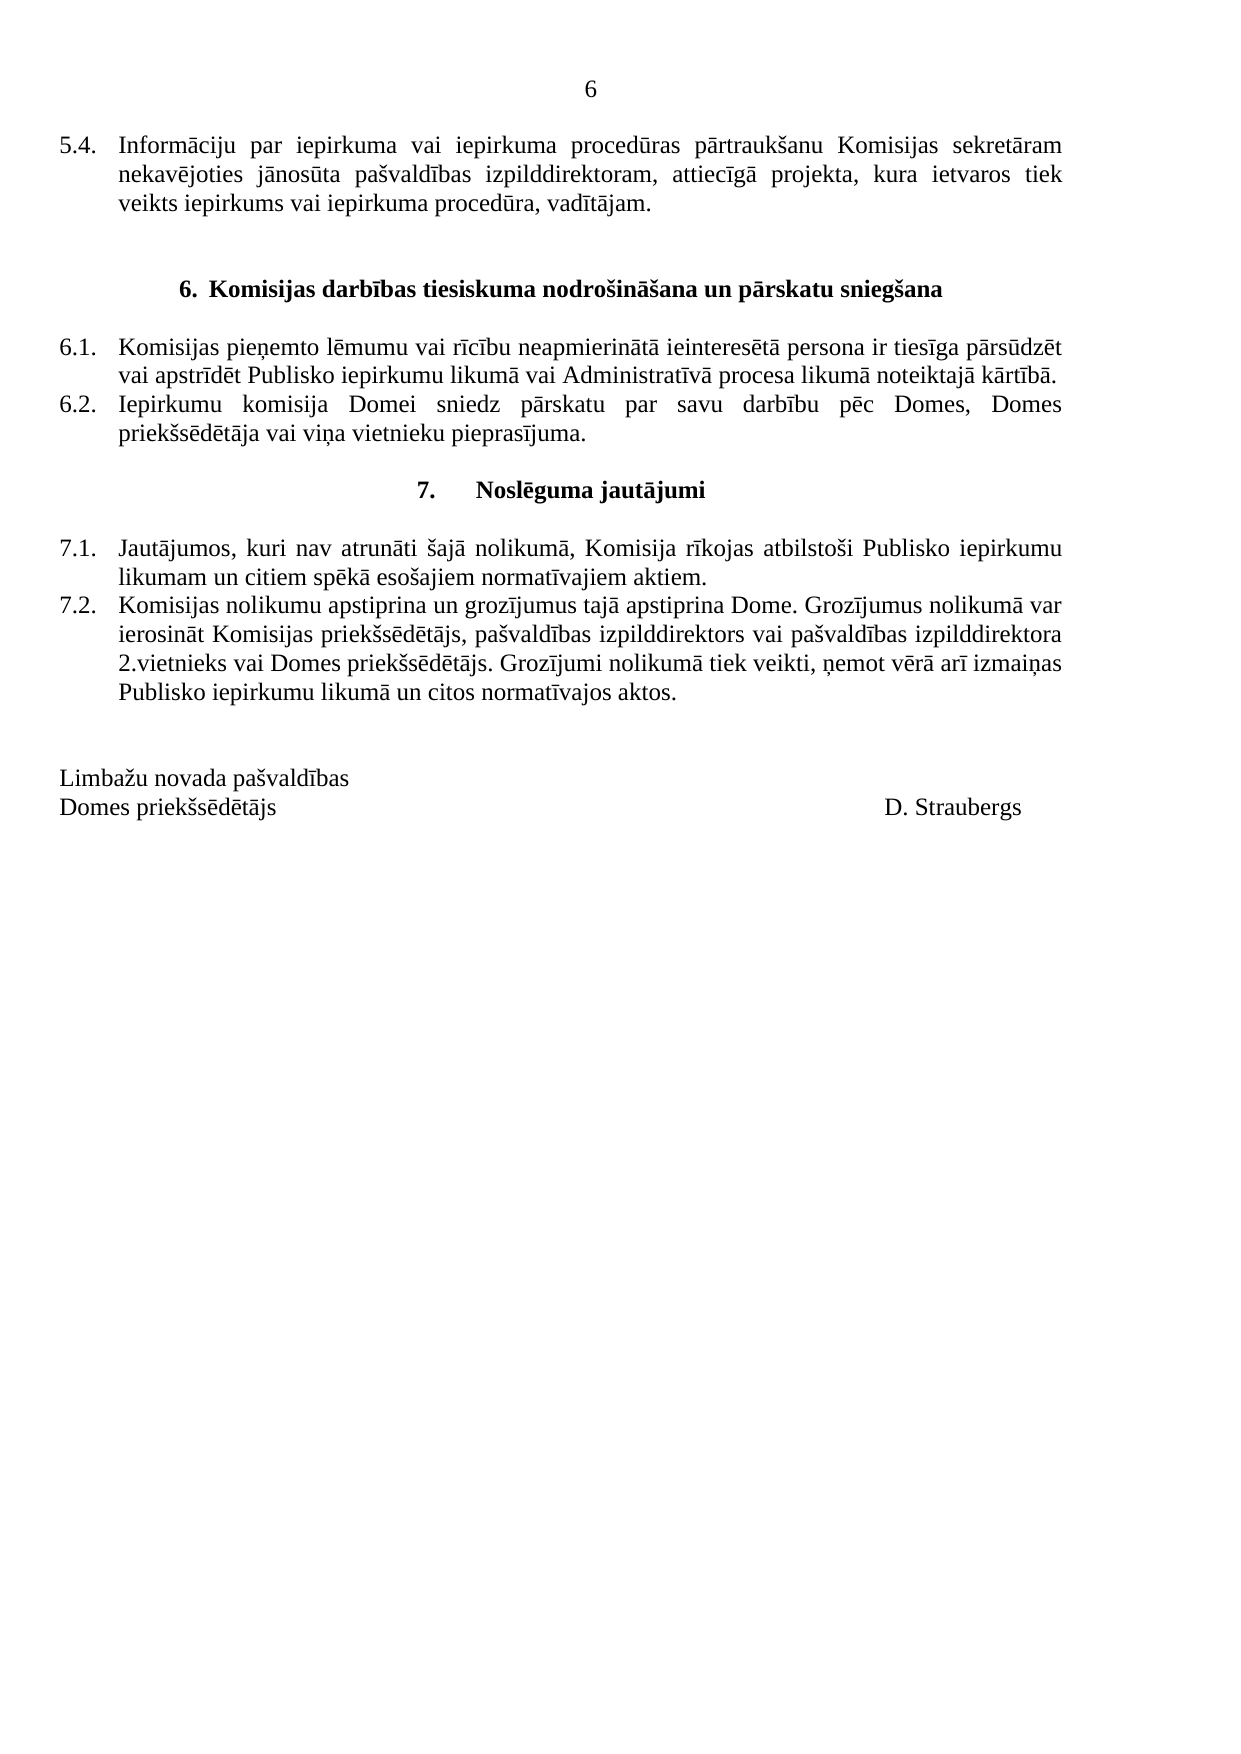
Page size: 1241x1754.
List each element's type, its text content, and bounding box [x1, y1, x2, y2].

list Noslēguma jautājumi [59, 476, 1063, 504]
text Limbažu novada pašvaldības [59, 763, 1063, 792]
list Iepirkumu komisija Domei sniedz pārskatu par savu darbību pēc Domes, Domes priekšsēdētāja vai viņa vietnieku pieprasījuma. [59, 389, 1063, 447]
list Komisijas darbības tiesiskuma nodrošināšana un pārskatu sniegšana [59, 274, 1063, 303]
list Komisijas nolikumu apstiprina un grozījumus tajā apstiprina Dome. Grozījumus nolikumā var ierosināt Komisijas priekšsēdētājs, pašvaldības izpilddirektors vai pašvaldības izpilddirektora 2.vietnieks vai Domes priekšsēdētājs. Grozījumi nolikumā tiek veikti, ņemot vērā arī izmaiņas Publisko iepirkumu likumā un citos normatīvajos aktos. [59, 591, 1063, 706]
list Jautājumos, kuri nav atrunāti šajā nolikumā, Komisija rīkojas atbilstoši Publisko iepirkumu likumam un citiem spēkā esošajiem normatīvajiem aktiem. [59, 533, 1063, 591]
text Domes priekšsēdētājs D. Straubergs [59, 792, 1063, 821]
list Komisijas pieņemto lēmumu vai rīcību neapmierinātā ieinteresētā persona ir tiesīga pārsūdzēt vai apstrīdēt Publisko iepirkumu likumā vai Administratīvā procesa likumā noteiktajā kārtībā. [59, 332, 1063, 389]
list Informāciju par iepirkuma vai iepirkuma procedūras pārtraukšanu Komisijas sekretāram nekavējoties jānosūta pašvaldības izpilddirektoram, attiecīgā projekta, kura ietvaros tiek veikts iepirkums vai iepirkuma procedūra, vadītājam. [59, 131, 1063, 217]
